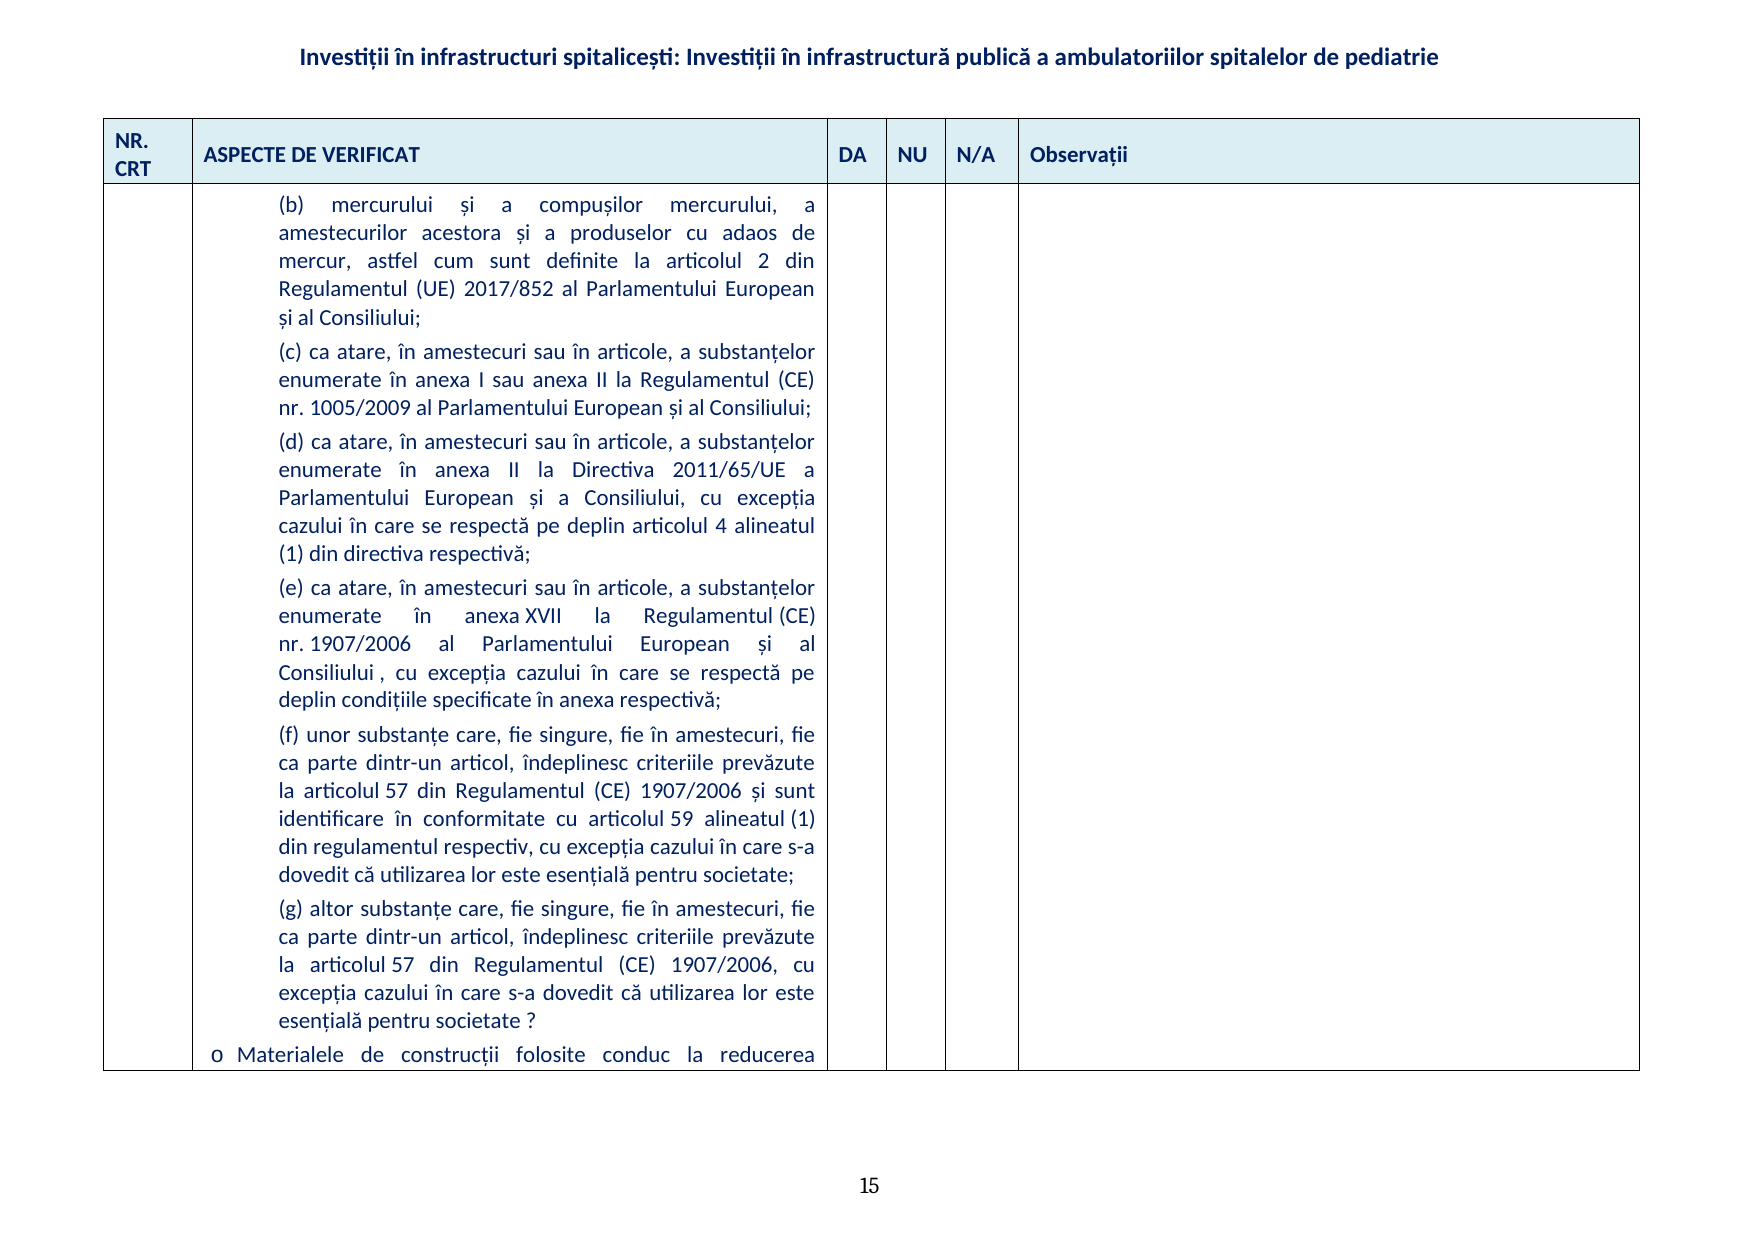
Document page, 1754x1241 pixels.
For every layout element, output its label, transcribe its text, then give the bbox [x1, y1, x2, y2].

table_header N/A [946, 119, 1018, 183]
table_header DA [828, 119, 886, 183]
table_header NU [887, 119, 945, 183]
table_header ASPECTE DE VERIFICAT [193, 119, 827, 183]
table_cell [828, 184, 886, 1070]
table_header NR. CRT [104, 119, 192, 183]
table_cell [946, 184, 1018, 1070]
table_header Observații [1019, 119, 1639, 183]
table_cell [1019, 184, 1639, 1070]
table_cell [887, 184, 945, 1070]
table_cell [104, 184, 192, 1070]
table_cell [193, 184, 827, 1070]
